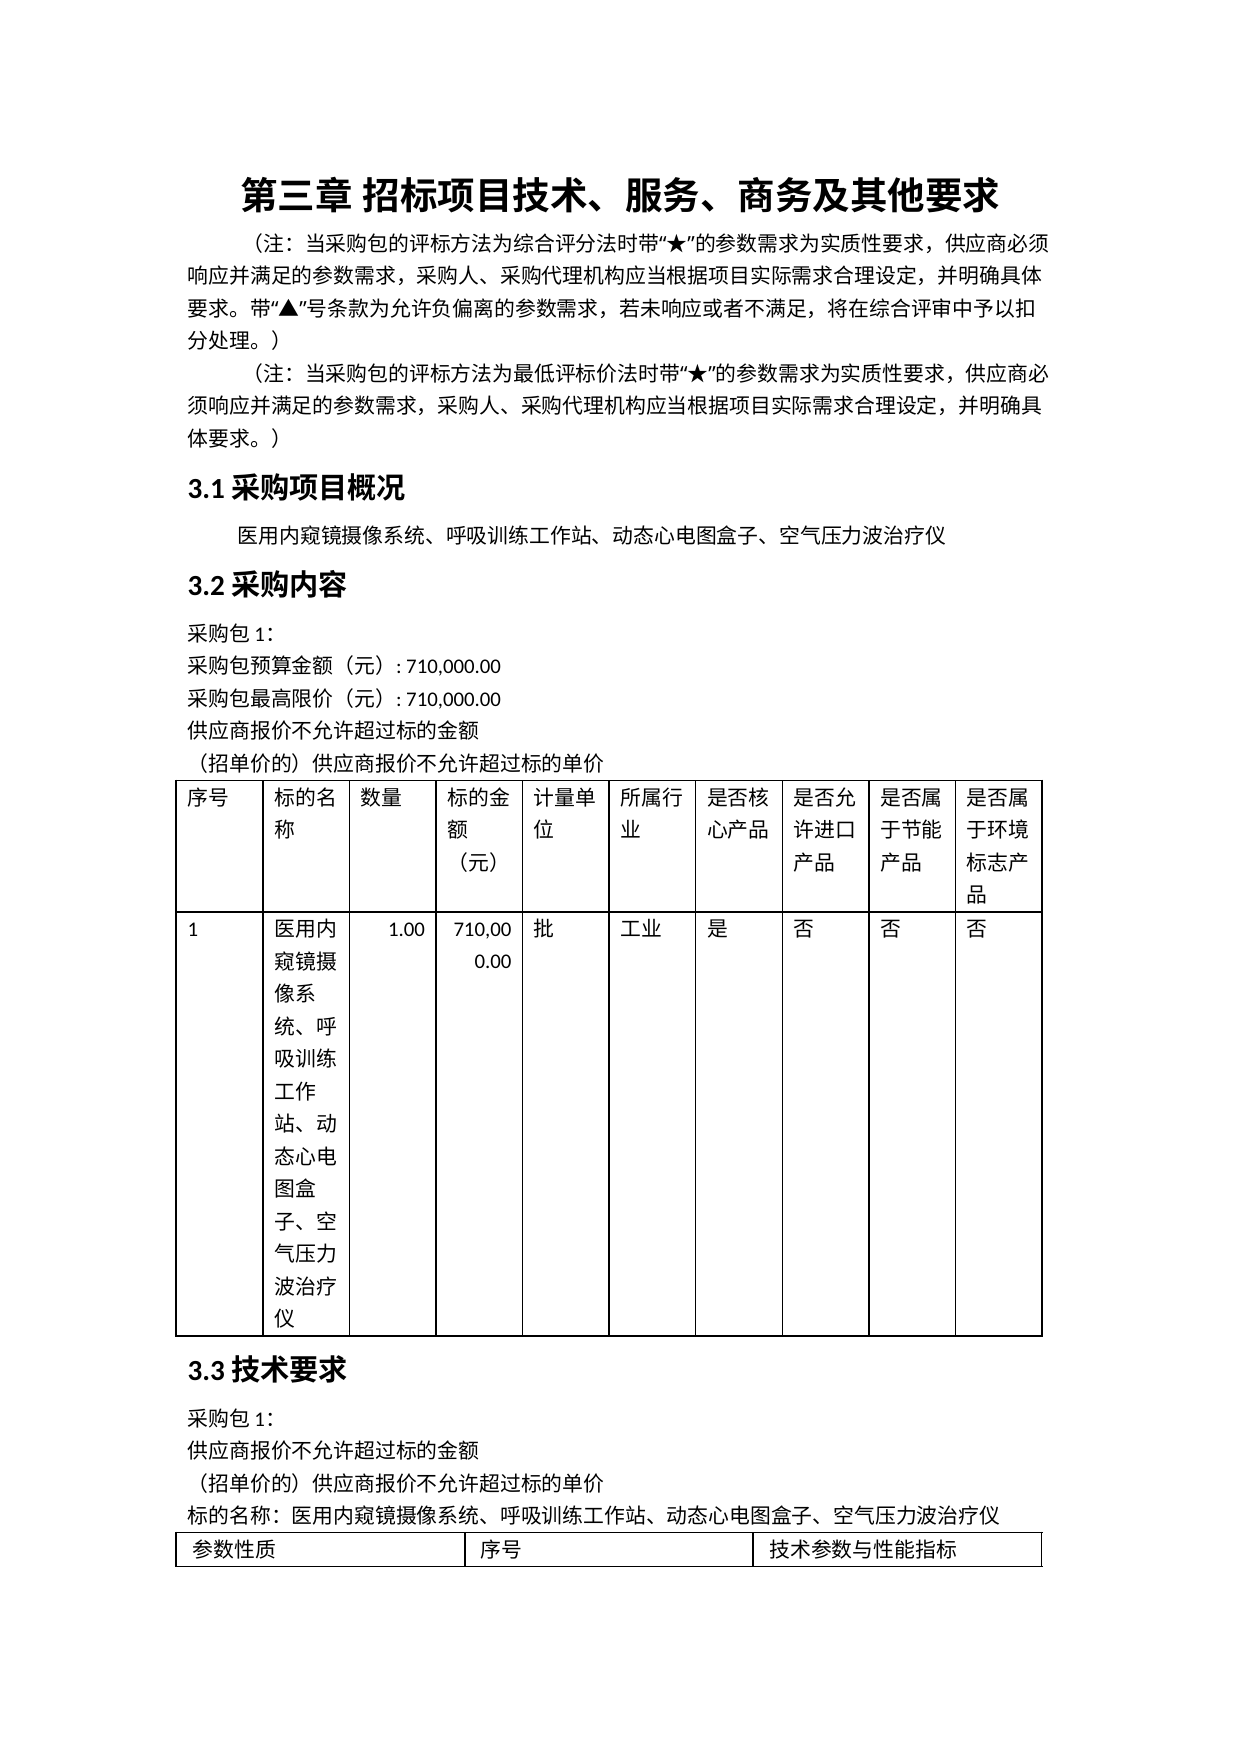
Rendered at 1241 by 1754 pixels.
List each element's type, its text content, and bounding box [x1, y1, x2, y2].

table_header 序号 [177, 781, 262, 911]
table_header 计量单位 [523, 781, 608, 911]
text （招单价的）供应商报价不允许超过标的单价 [187, 1467, 1053, 1499]
text （注：当采购包的评标方法为综合评分法时带“★”的参数需求为实质性要求，供应商必须响应并满足的参数需求，采购人、采购代理机构应当根据项目实际需求合理设定，并明确具体要求。带“▲”号条款为允许负偏离的参数需求，若未响应或者不满足，将在综合评审中予以扣分处理。） [187, 227, 1053, 357]
text 采购包预算金额（元）: 710,000.00 [187, 649, 1053, 682]
table_header 序号 [466, 1533, 752, 1566]
text 采购包1： [187, 1402, 1053, 1434]
table_header 是否属于环境标志产品 [956, 781, 1041, 911]
table_header 数量 [350, 781, 435, 911]
text 采购包最高限价（元）: 710,000.00 [187, 682, 1053, 714]
text 3.3技术要求 [187, 1337, 1053, 1402]
table_header 标的名称 [264, 781, 349, 911]
text 供应商报价不允许超过标的金额 [187, 1434, 1053, 1467]
text 医用内窥镜摄像系统、呼吸训练工作站、动态心电图盒子、空气压力波治疗仪 [187, 519, 1053, 552]
table_cell 是 [696, 913, 782, 1335]
table_header 是否核心产品 [696, 781, 782, 911]
table_cell 710,000.00 [437, 913, 522, 1335]
text 供应商报价不允许超过标的金额 [187, 714, 1053, 747]
text （招单价的）供应商报价不允许超过标的单价 [187, 747, 1053, 779]
table_cell 医用内窥镜摄像系统、呼吸训练工作站、动态心电图盒子、空气压力波治疗仪 [264, 913, 349, 1335]
table_cell 1 [177, 913, 262, 1335]
text 第三章 招标项目技术、服务、商务及其他要求 [187, 162, 1053, 227]
table_cell 否 [870, 913, 955, 1335]
table_header 标的金额 （元） [437, 781, 522, 911]
table_header 技术参数与性能指标 [754, 1533, 1041, 1566]
table_header 是否允许进口产品 [783, 781, 868, 911]
table_cell 工业 [610, 913, 695, 1335]
table_cell 否 [956, 913, 1041, 1335]
text 采购包1： [187, 617, 1053, 649]
table_cell 1.00 [350, 913, 435, 1335]
table_header 参数性质 [177, 1533, 464, 1566]
table_header 所属行业 [610, 781, 695, 911]
text （注：当采购包的评标方法为最低评标价法时带“★”的参数需求为实质性要求，供应商必须响应并满足的参数需求，采购人、采购代理机构应当根据项目实际需求合理设定，并明确具体要求。） [187, 357, 1053, 454]
table_cell 批 [523, 913, 608, 1335]
table_header 是否属于节能产品 [870, 781, 955, 911]
table_cell 否 [783, 913, 868, 1335]
text 标的名称：医用内窥镜摄像系统、呼吸训练工作站、动态心电图盒子、空气压力波治疗仪 [187, 1499, 1053, 1532]
text 3.1采购项目概况 [187, 454, 1053, 519]
text 3.2采购内容 [187, 552, 1053, 617]
